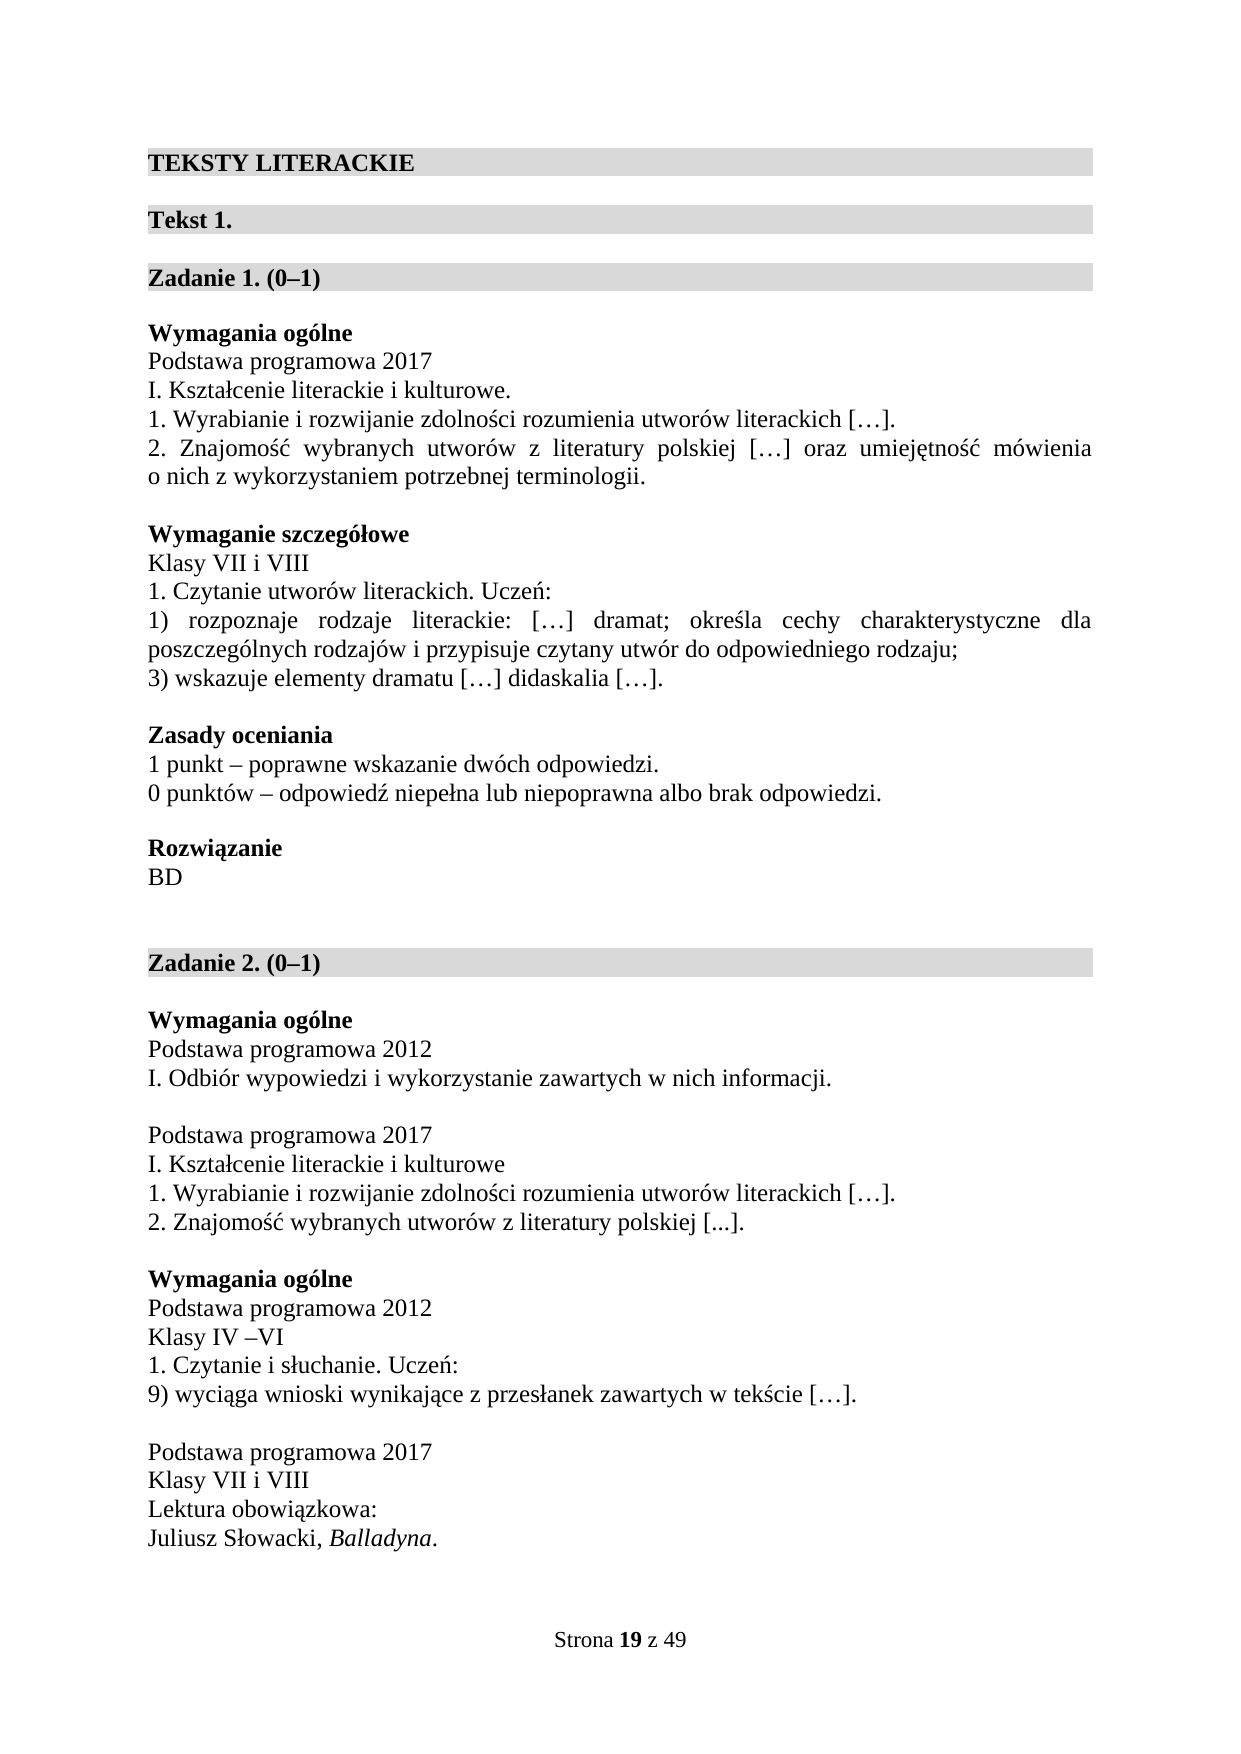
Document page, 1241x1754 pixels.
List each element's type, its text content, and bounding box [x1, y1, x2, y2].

text Wymagania ogólne [148, 1005, 1093, 1034]
text Zadanie 2. (0–1) [148, 948, 1093, 977]
text I. Kształcenie literackie i kulturowe. [148, 375, 1093, 404]
text I. Odbiór wypowiedzi i wykorzystanie zawartych w nich informacji. [148, 1063, 1093, 1092]
text Podstawa programowa 2012 [148, 1034, 1093, 1063]
text 1. Czytanie i słuchanie. Uczeń: [148, 1350, 1093, 1379]
text Juliusz Słowacki, Balladyna. [148, 1523, 1093, 1552]
text BD [148, 862, 1093, 890]
text TEKSTY LITERACKIE [148, 148, 1093, 176]
text Podstawa programowa 2017 [148, 1437, 1093, 1465]
text 0 punktów – odpowiedź niepełna lub niepoprawna albo brak odpowiedzi. [148, 778, 1093, 806]
text Klasy IV –VI [148, 1322, 1093, 1350]
text Podstawa programowa 2017 [148, 346, 1093, 375]
text Zadanie 1. (0–1) [148, 263, 1093, 291]
text Wymaganie szczegółowe [148, 519, 1093, 548]
text 9) wyciąga wnioski wynikające z przesłanek zawartych w tekście […]. [148, 1379, 1093, 1408]
text Rozwiązanie [148, 833, 1093, 862]
text I. Kształcenie literackie i kulturowe [148, 1149, 1093, 1178]
text Wymagania ogólne [148, 1264, 1093, 1293]
text Klasy VII i VIII [148, 548, 1093, 576]
text 1) rozpoznaje rodzaje literackie: […] dramat; określa cechy charakterystyczne dla poszczególnych rodzajów i przypisuje czytany utwór do odpowiedniego rodzaju; [148, 605, 1093, 663]
text Tekst 1. [148, 205, 1093, 234]
text Klasy VII i VIII Lektura obowiązkowa: [148, 1465, 1093, 1523]
text 3) wskazuje elementy dramatu […] didaskalia […]. [148, 663, 1093, 691]
text 1. Wyrabianie i rozwijanie zdolności rozumienia utworów literackich […]. [148, 1178, 1093, 1207]
text 1. Wyrabianie i rozwijanie zdolności rozumienia utworów literackich […]. [148, 404, 1093, 433]
text Podstawa programowa 2012 [148, 1293, 1093, 1322]
text 2. Znajomość wybranych utworów z literatury polskiej [...]. [148, 1207, 1093, 1235]
text 1 punkt – poprawne wskazanie dwóch odpowiedzi. [148, 749, 1093, 778]
text Podstawa programowa 2017 [148, 1120, 1093, 1149]
text Wymagania ogólne [148, 318, 1093, 346]
text Zasady oceniania [148, 720, 1093, 749]
text 1. Czytanie utworów literackich. Uczeń: [148, 576, 1093, 605]
text 2. Znajomość wybranych utworów z literatury polskiej […] oraz umiejętność mówienia o nich z wykorzystaniem potrzebnej terminologii. [148, 433, 1093, 490]
